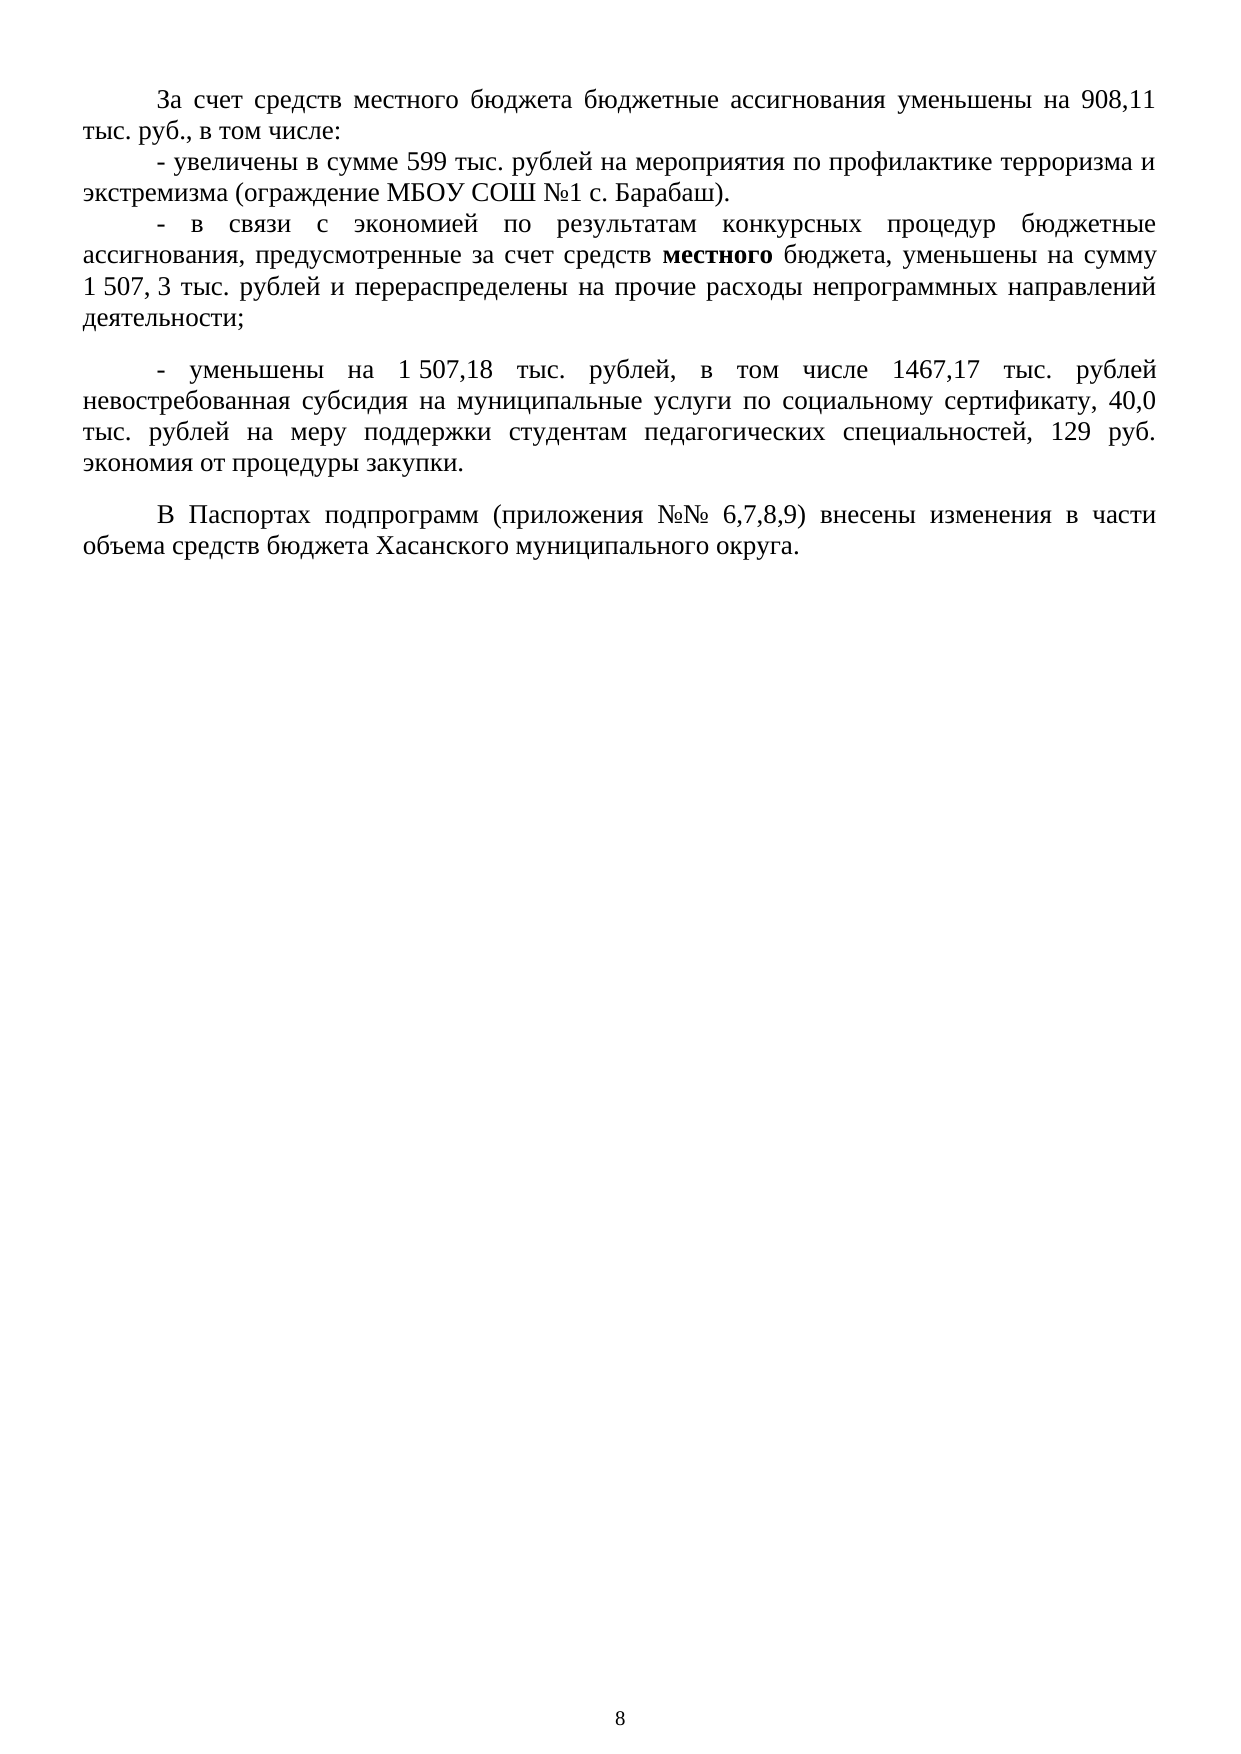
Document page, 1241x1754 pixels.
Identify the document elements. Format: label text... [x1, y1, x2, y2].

text - в связи с экономией по результатам конкурсных процедур бюджетные ассигнования, предусмотренные за счет средств местного бюджета, уменьшены на сумму 1 507, 3 тыс. рублей и перераспределены на прочие расходы непрограммных направлений деятельности; [83, 207, 1157, 332]
text В Паспортах подпрограмм (приложения №№ 6,7,8,9) внесены изменения в части объема средств бюджета Хасанского муниципального округа. [83, 498, 1157, 560]
text - уменьшены на 1 507,18 тыс. рублей, в том числе 1467,17 тыс. рублей невостребованная субсидия на муниципальные услуги по социальному сертификату, 40,0 тыс. рублей на меру поддержки студентам педагогических специальностей, 129 руб. экономия от процедуры закупки. [83, 353, 1157, 477]
text За счет средств местного бюджета бюджетные ассигнования уменьшены на 908,11 тыс. руб., в том числе: [83, 83, 1157, 145]
text - увеличены в сумме 599 тыс. рублей на мероприятия по профилактике терроризма и экстремизма (ограждение МБОУ СОШ №1 с. Барабаш). [83, 145, 1157, 207]
